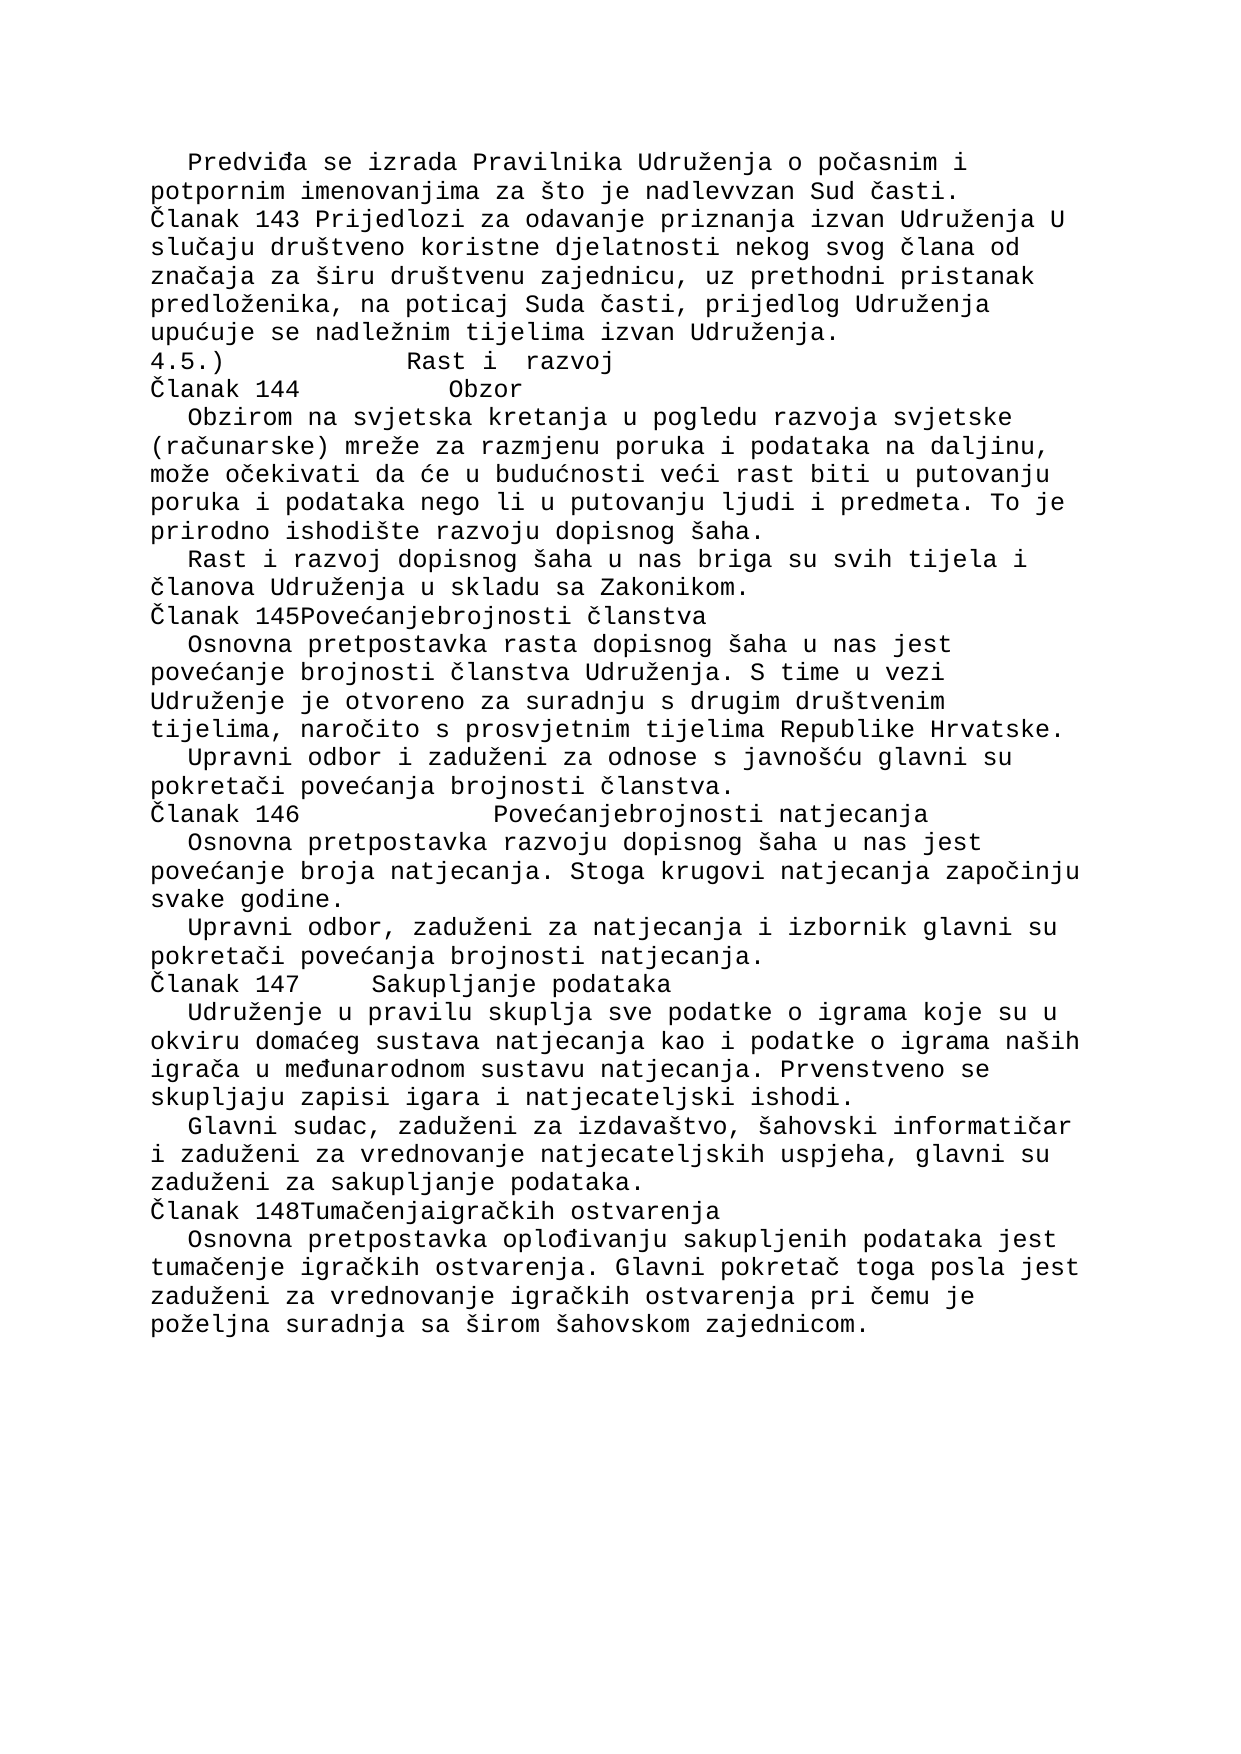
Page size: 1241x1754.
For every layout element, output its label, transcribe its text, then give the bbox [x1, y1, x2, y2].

text Članak 145 Povećanje brojnosti članstva [150, 603, 1090, 632]
text Glavni sudac, zaduženi za izdavaštvo, šahovski informatičar i zaduženi za vrednovanje natjecateljskih uspjeha, glavni su zaduženi za sakupljanje podataka. [150, 1113, 1090, 1198]
text Članak 146 Povećanje brojnosti natjecanja [150, 802, 1090, 830]
text Članak 143 Prijedlozi za odavanje priznanja izvan Udruženja U slučaju društveno koristne djelatnosti nekog svog člana od značaja za širu društvenu zajednicu, uz prethodni pristanak predloženika, na poticaj Suda časti, prijedlog Udruženja upućuje se nadležnim tijelima izvan Udruženja. [150, 207, 1090, 348]
text Upravni odbor, zaduženi za natjecanja i izbornik glavni su pokretači povećanja brojnosti natjecanja. [150, 915, 1090, 972]
text 4.5.) Rast i razvoj [150, 348, 1090, 377]
text Članak 148 Tumačenja igračkih ostvarenja [150, 1198, 1090, 1227]
text Osnovna pretpostavka oplođivanju sakupljenih podataka jest tumačenje igračkih ostvarenja. Glavni pokretač toga posla jest zaduženi za vrednovanje igračkih ostvarenja pri čemu je poželjna suradnja sa širom šahovskom zajednicom. [150, 1227, 1090, 1340]
text Članak 147 Sakupljanje podataka [150, 972, 1090, 1000]
text Obzirom na svjetska kretanja u pogledu razvoja svjetske (računarske) mreže za razmjenu poruka i podataka na daljinu, može očekivati da će u budućnosti veći rast biti u putovanju poruka i podataka nego li u putovanju ljudi i predmeta. To je prirodno ishodište razvoju dopisnog šaha. [150, 405, 1090, 547]
text Upravni odbor i zaduženi za odnose s javnošću glavni su pokretači povećanja brojnosti članstva. [150, 745, 1090, 802]
text Osnovna pretpostavka rasta dopisnog šaha u nas jest povećanje brojnosti članstva Udruženja. S time u vezi Udruženje je otvoreno za suradnju s drugim društvenim tijelima, naročito s prosvjetnim tijelima Republike Hrvatske. [150, 632, 1090, 745]
text Udruženje u pravilu skuplja sve podatke o igrama koje su u okviru domaćeg sustava natjecanja kao i podatke o igrama naših igrača u međunarodnom sustavu natjecanja. Prvenstveno se skupljaju zapisi igara i natjecateljski ishodi. [150, 1000, 1090, 1113]
text Rast i razvoj dopisnog šaha u nas briga su svih tijela i članova Udruženja u skladu sa Zakonikom. [150, 547, 1090, 603]
text Osnovna pretpostavka razvoju dopisnog šaha u nas jest povećanje broja natjecanja. Stoga krugovi natjecanja započinju svake godine. [150, 830, 1090, 915]
text Članak 144 Obzor [150, 377, 1090, 405]
text Predviđa se izrada Pravilnika Udruženja o počasnim i potpornim imenovanjima za što je nadlevvzan Sud časti. [150, 150, 1090, 207]
